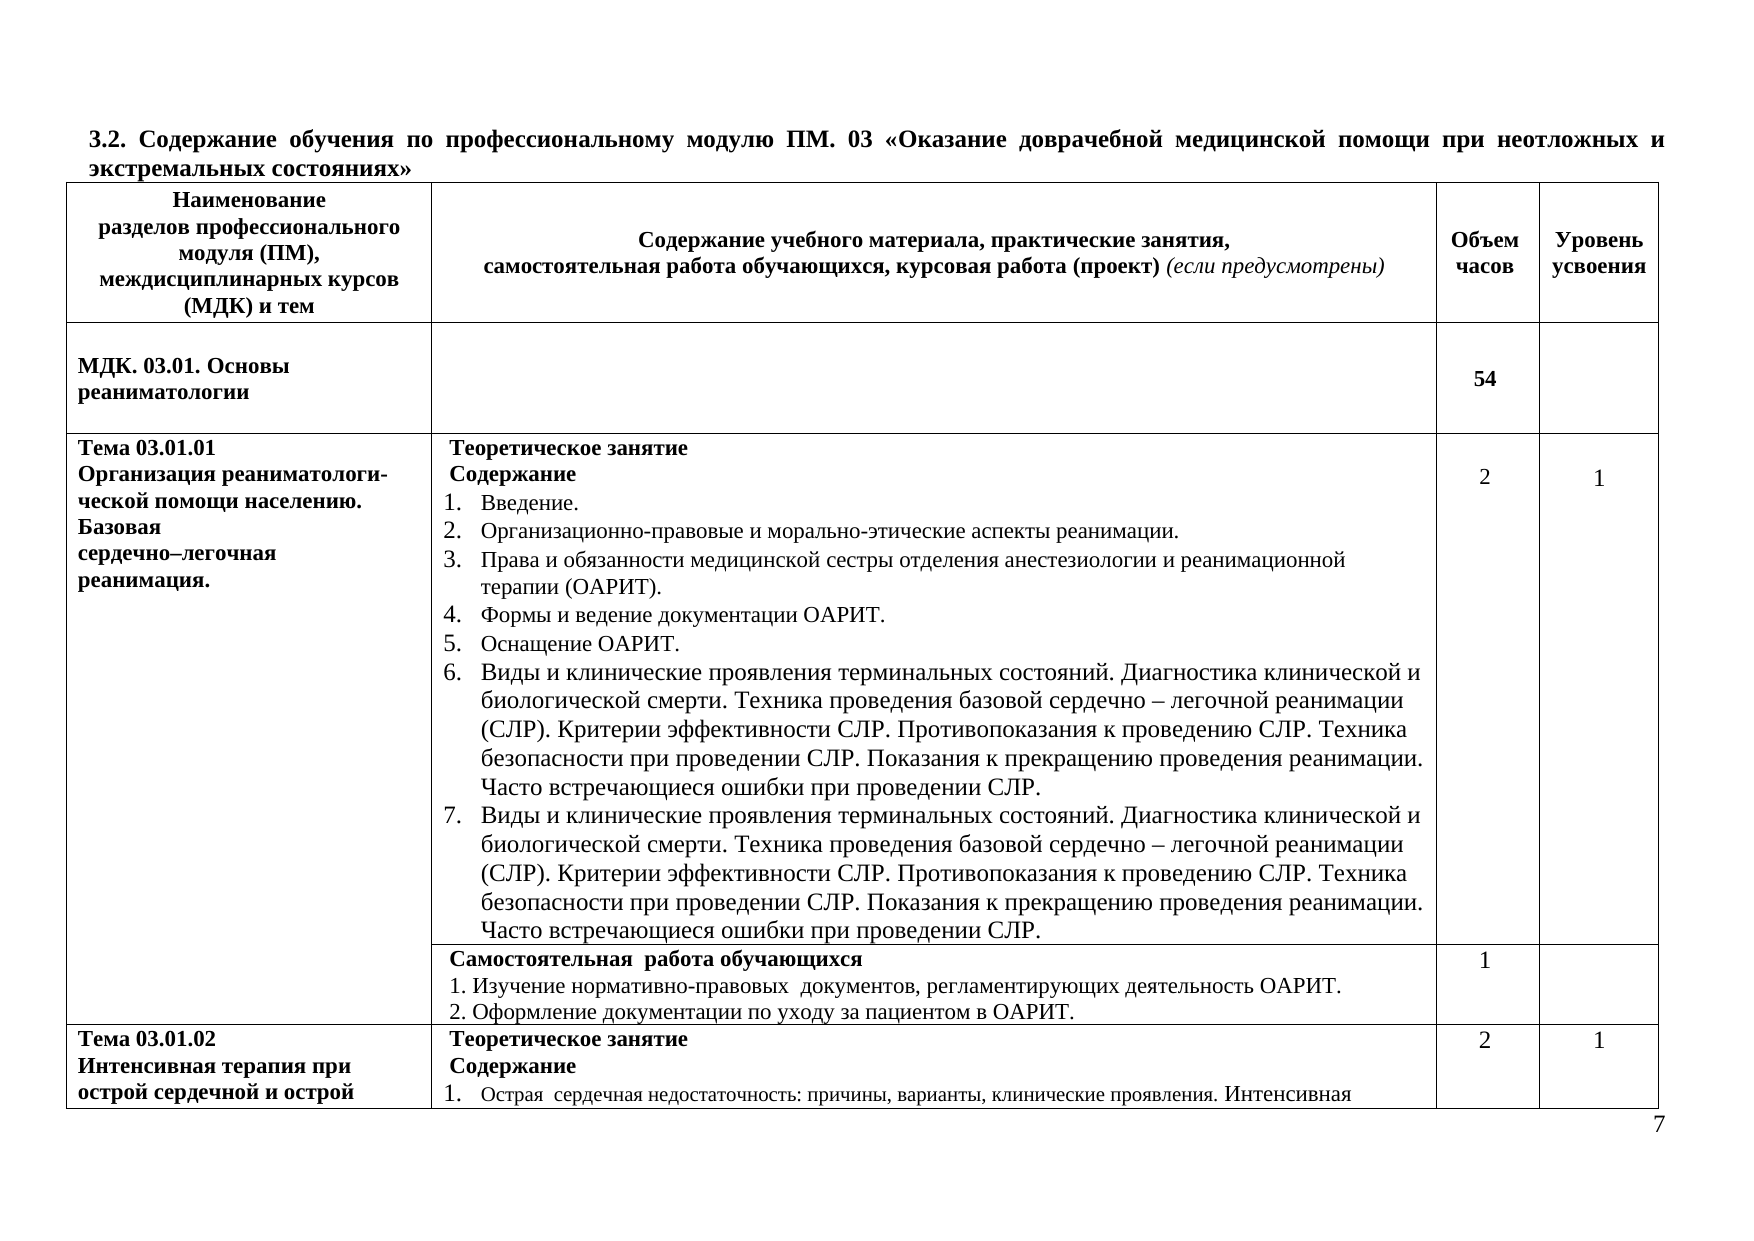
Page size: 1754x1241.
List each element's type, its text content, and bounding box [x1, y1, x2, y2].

table_cell 54 [1437, 323, 1539, 433]
table_cell 2 [1437, 434, 1539, 944]
table_cell 1 [1540, 1025, 1658, 1108]
text 3.2. Содержание обучения по профессиональному модулю ПМ. 03 «Оказание доврачебной медицинской помощи при неотложных и экстремальных состояниях» [89, 124, 1665, 182]
table_cell [1540, 945, 1658, 1024]
table_cell 1 [1437, 945, 1539, 1024]
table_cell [67, 1025, 431, 1108]
table_header Уровень усвоения [1540, 183, 1658, 322]
table_cell [1540, 323, 1658, 433]
table_header Содержание учебного материала, практические занятия, самостоятельная работа обучающихся, курсовая работа (проект) (если предусмотрены) [432, 183, 1436, 322]
table_cell Тема 03.01.01 Организация реаниматологи-ческой помощи населению. Базовая сердечно–легочная реанимация. [67, 434, 431, 1024]
table_cell Самостоятельная работа обучающихся 1. Изучение нормативно-правовых документов, регламентирующих деятельность ОАРИТ. 2. Оформление документации по уходу за пациентом в ОАРИТ. [432, 945, 1436, 1024]
table_header Наименование разделов профессионального модуля (ПМ), междисциплинарных курсов (МДК) и тем [67, 183, 431, 322]
table_cell 1 [1540, 434, 1658, 944]
table_cell [432, 323, 1436, 433]
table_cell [432, 1025, 1436, 1108]
table_cell Теоретическое занятие Содержание Введение. Организационно-правовые и морально-этические аспекты реанимации. Права и обязанности медицинской сестры отделения анестезиологии и реанимационной терапии (ОАРИТ). Формы и ведение документации ОАРИТ. Оснащение ОАРИТ. Виды и клинические проявления терминальных состояний. Диагностика клинической и биологической смерти. Техника проведения базовой сердечно – легочной реанимации (СЛР). Критерии эффективности СЛР. Противопоказания к проведению СЛР. Техника безопасности при проведении СЛР. Показания к прекращению проведения реанимации. Часто встречающиеся ошибки при проведении СЛР. Виды и клинические проявления терминальных состояний. Диагностика клинической и биологической смерти. Техника проведения базовой сердечно – легочной реанимации (СЛР). Критерии эффективности СЛР. Противопоказания к проведению СЛР. Техника безопасности при проведении СЛР. Показания к прекращению проведения реанимации. Часто встречающиеся ошибки при проведении СЛР. [432, 434, 1436, 944]
table_header Объем часов [1437, 183, 1539, 322]
table_cell МДК. 03.01. Основы реаниматологии [67, 323, 431, 433]
table_cell 2 [1437, 1025, 1539, 1108]
